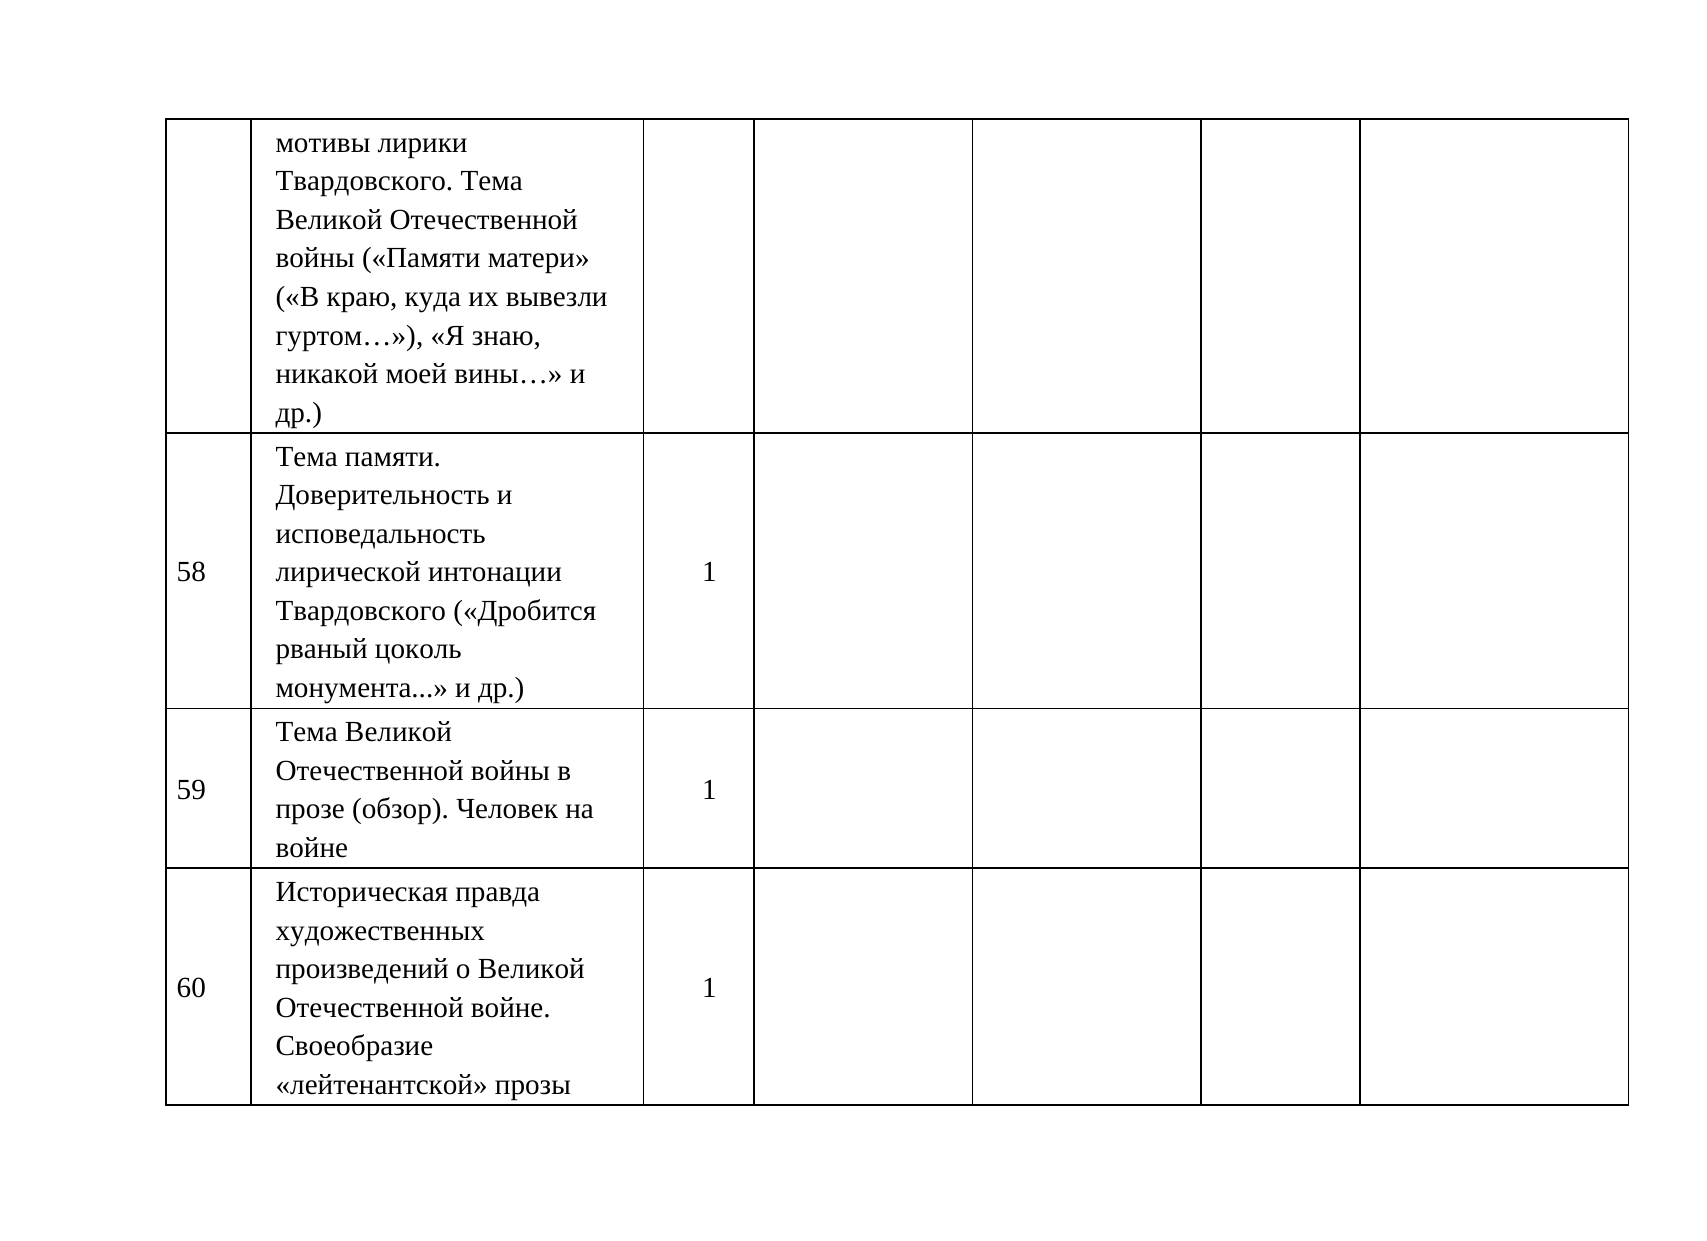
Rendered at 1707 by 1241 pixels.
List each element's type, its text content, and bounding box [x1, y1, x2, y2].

table_cell [755, 120, 972, 432]
table_cell [1361, 709, 1628, 867]
table_cell Историческая правда художественных произведений о Великой Отечественной войне. Своеобразие «лейтенантской» прозы [252, 869, 643, 1104]
table_cell 1 [644, 869, 753, 1104]
table_cell [973, 709, 1200, 867]
table_cell Тема памяти. Доверительность и исповедальность лирической интонации Твардовского («Дробится рваный цоколь монумента...» и др.) [252, 434, 643, 707]
table_cell [755, 709, 972, 867]
table_cell [973, 120, 1200, 432]
table_cell Тема Великой Отечественной войны в прозе (обзор). Человек на войне [252, 709, 643, 867]
table_cell 59 [167, 709, 250, 867]
table_cell 58 [167, 434, 250, 707]
table_cell 1 [644, 434, 753, 707]
table_cell [1202, 434, 1359, 707]
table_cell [252, 120, 643, 432]
table_cell [755, 869, 972, 1104]
table_cell [1202, 120, 1359, 432]
table_cell [755, 434, 972, 707]
table_cell 57 [167, 120, 250, 432]
table_cell 1 [644, 120, 753, 432]
table_cell [973, 434, 1200, 707]
table_cell [1361, 869, 1628, 1104]
table_cell [1202, 869, 1359, 1104]
table_cell [1361, 434, 1628, 707]
table_cell [973, 869, 1200, 1104]
table_cell [1361, 120, 1628, 432]
table_cell 1 [644, 709, 753, 867]
table_cell 60 [167, 869, 250, 1104]
table_cell [1202, 709, 1359, 867]
